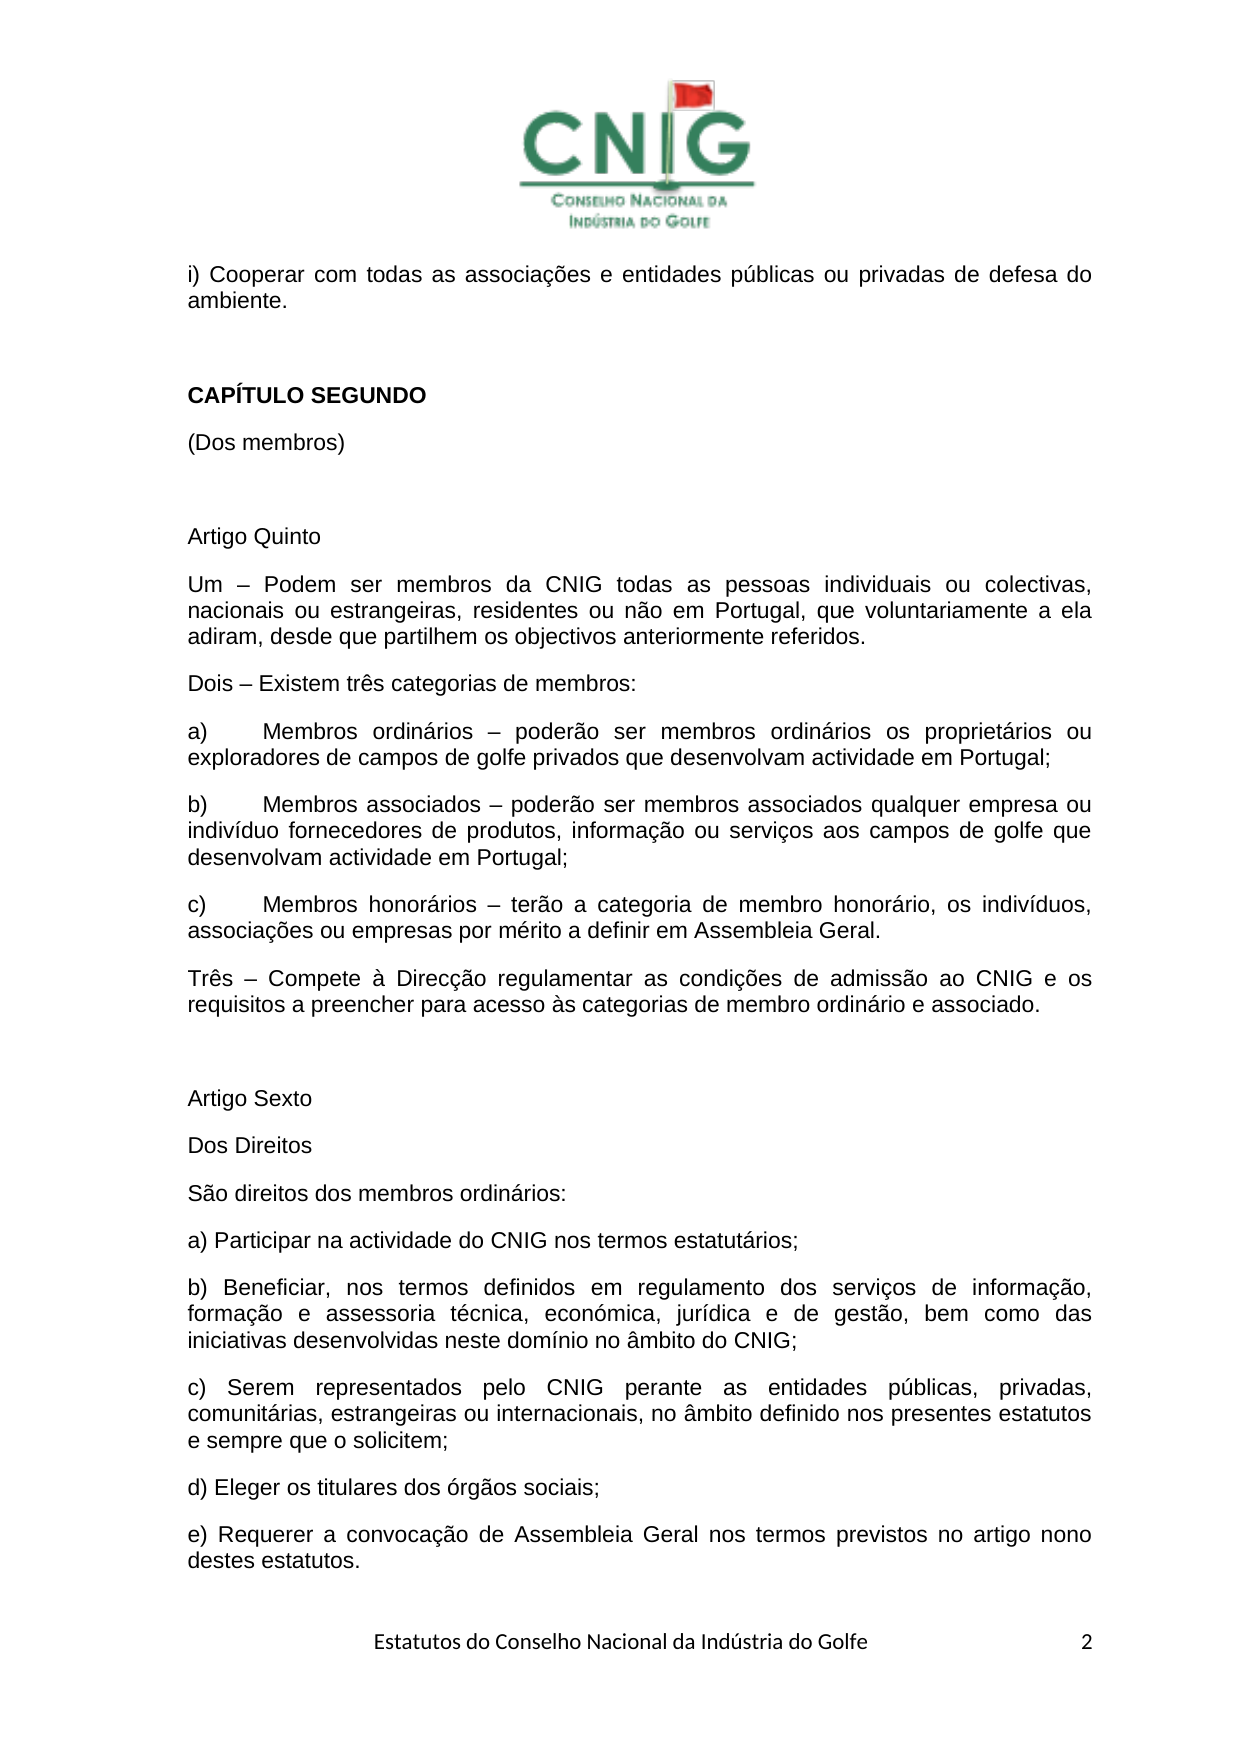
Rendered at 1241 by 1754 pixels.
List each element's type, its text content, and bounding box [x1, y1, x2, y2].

text CAPÍTULO SEGUNDO [187, 382, 1093, 408]
text São direitos dos membros ordinários: [187, 1180, 1093, 1206]
text Três – Compete à Direcção regulamentar as condições de admissão ao CNIG e os requisitos a preencher para acesso às categorias de membro ordinário e associado. [187, 964, 1093, 1017]
text e) Requerer a convocação de Assembleia Geral nos termos previstos no artigo nono destes estatutos. [187, 1521, 1093, 1574]
text Um – Podem ser membros da CNIG todas as pessoas individuais ou colectivas, nacionais ou estrangeiras, residentes ou não em Portugal, que voluntariamente a ela adiram, desde que partilhem os objectivos anteriormente referidos. [187, 571, 1093, 649]
text c) Membros honorários – terão a categoria de membro honorário, os indivíduos, associações ou empresas por mérito a definir em Assembleia Geral. [187, 891, 1093, 944]
text i) Cooperar com todas as associações e entidades públicas ou privadas de defesa do ambiente. [187, 261, 1093, 314]
text Artigo Quinto [187, 523, 1093, 550]
text a) Participar na actividade do CNIG nos termos estatutários; [187, 1227, 1093, 1253]
text b) Beneficiar, nos termos definidos em regulamento dos serviços de informação, formação e assessoria técnica, económica, jurídica e de gestão, bem como das iniciativas desenvolvidas neste domínio no âmbito do CNIG; [187, 1274, 1093, 1353]
text (Dos membros) [187, 429, 1093, 455]
text Dois – Existem três categorias de membros: [187, 670, 1093, 697]
picture [487, 73, 792, 237]
text a) Membros ordinários – poderão ser membros ordinários os proprietários ou exploradores de campos de golfe privados que desenvolvam actividade em Portugal; [187, 718, 1093, 770]
text Dos Direitos [187, 1132, 1093, 1159]
text c) Serem representados pelo CNIG perante as entidades públicas, privadas, comunitárias, estrangeiras ou internacionais, no âmbito definido nos presentes estatutos e sempre que o solicitem; [187, 1374, 1093, 1453]
text d) Eleger os titulares dos órgãos sociais; [187, 1474, 1093, 1500]
text b) Membros associados – poderão ser membros associados qualquer empresa ou indivíduo fornecedores de produtos, informação ou serviços aos campos de golfe que desenvolvam actividade em Portugal; [187, 791, 1093, 870]
text Artigo Sexto [187, 1085, 1093, 1112]
